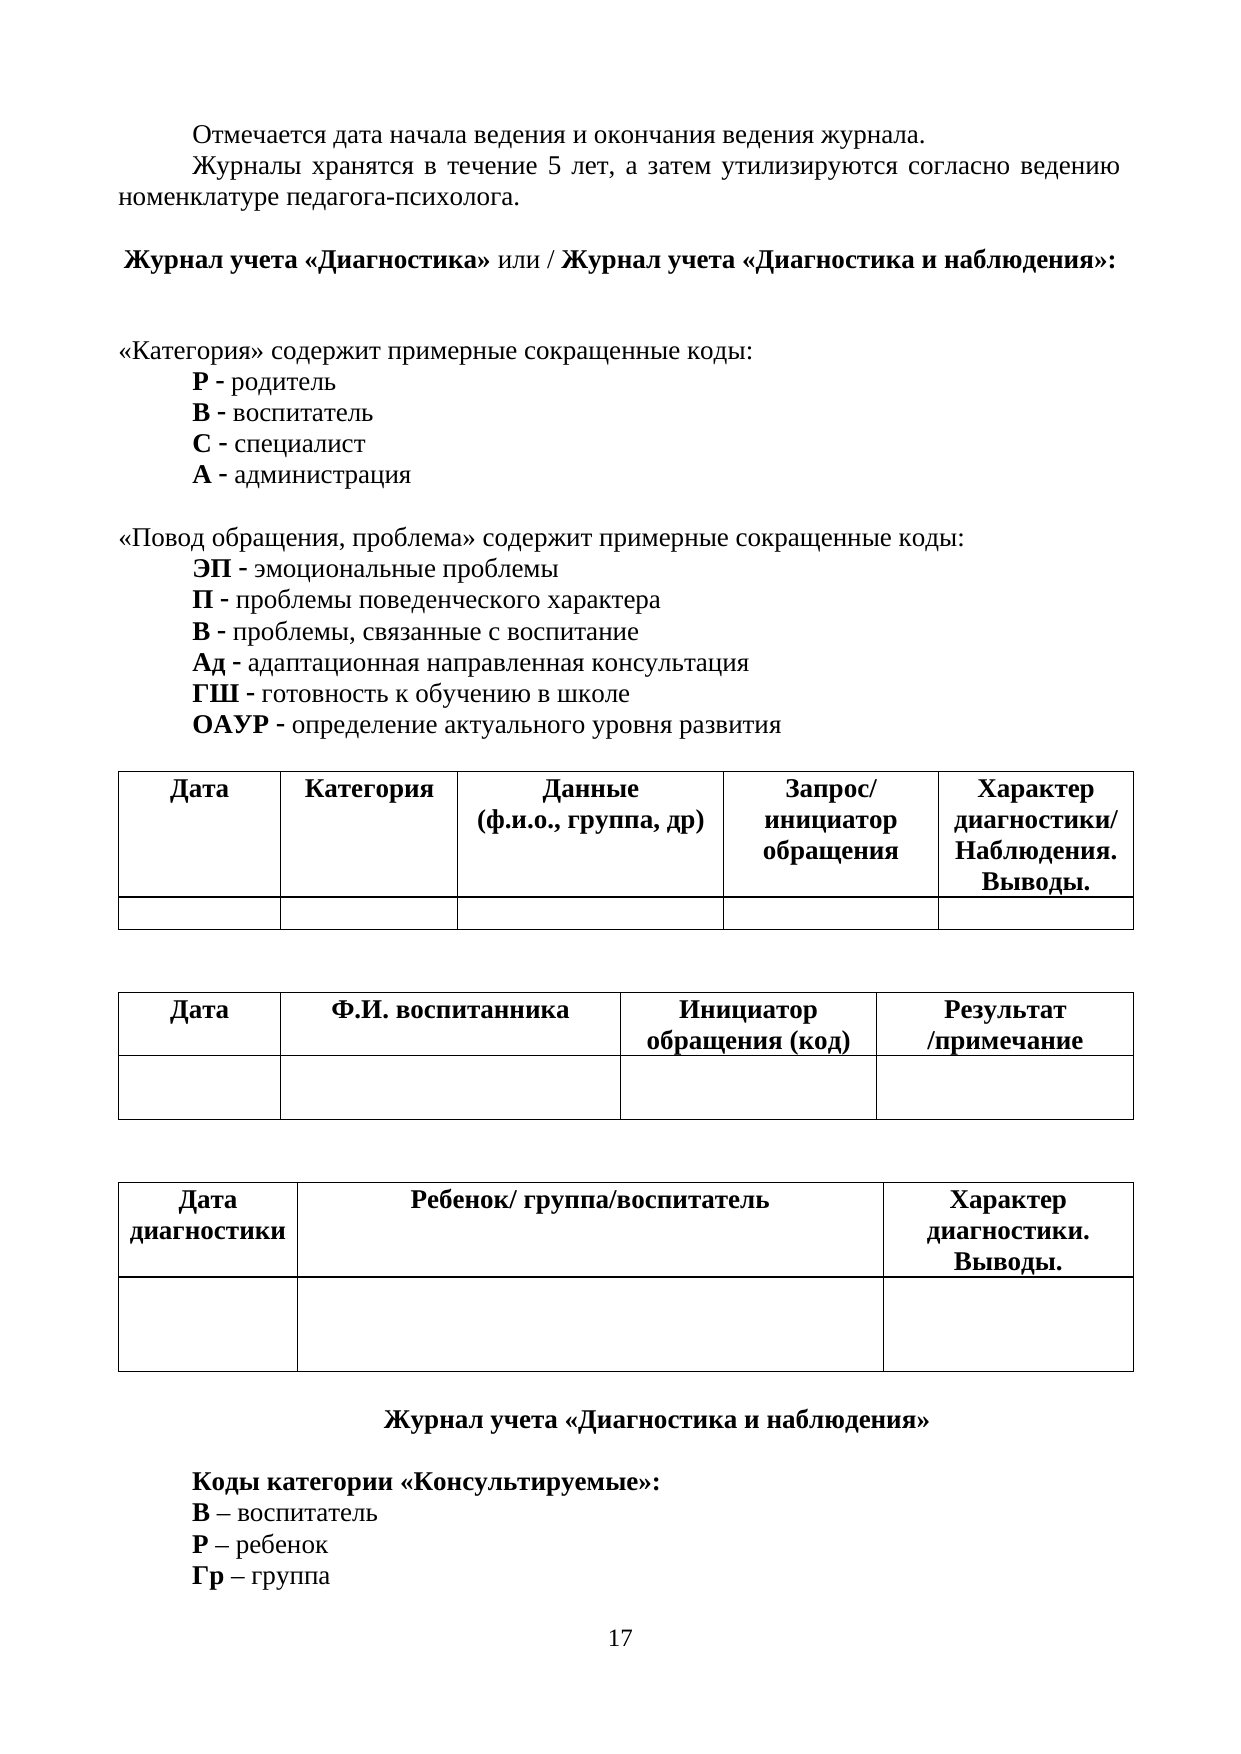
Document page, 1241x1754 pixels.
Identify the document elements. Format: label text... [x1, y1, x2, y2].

table_header Характер диагностики/ Наблюдения. Выводы. [939, 772, 1133, 896]
text Р – ребенок [118, 1528, 1122, 1559]
table_cell [884, 1278, 1133, 1371]
text С специалист [118, 427, 1122, 459]
table_cell [877, 1056, 1133, 1119]
table_cell [281, 898, 457, 929]
text ОАУР определение актуального уровня развития [118, 708, 1122, 740]
text Ад адаптационная направленная консультация [118, 646, 1122, 677]
table_header Ф.И. воспитанника [281, 993, 620, 1055]
text Р родитель [118, 365, 1122, 396]
table_cell [458, 898, 723, 929]
table_cell [939, 898, 1133, 929]
table_header Дата диагностики [119, 1183, 297, 1276]
table_header Данные (ф.и.о., группа, др) [458, 772, 723, 896]
text В проблемы, связанные с воспитание [118, 615, 1122, 646]
text Отмечается дата начала ведения и окончания ведения журнала. [118, 118, 1122, 149]
text ГШ готовность к обучению в школе [118, 677, 1122, 708]
table_header Результат /примечание [877, 993, 1133, 1055]
table_header Дата [119, 993, 280, 1055]
text В воспитатель [118, 396, 1122, 427]
table_cell [621, 1056, 876, 1119]
table_cell [281, 1056, 620, 1119]
text Журнал учета «Диагностика» или / Журнал учета «Диагностика и наблюдения»: [118, 243, 1122, 274]
table_header Категория [281, 772, 457, 896]
text А администрация [118, 459, 1122, 490]
table_header Инициатор обращения (код) [621, 993, 876, 1055]
text ЭП эмоциональные проблемы [118, 552, 1122, 583]
table_cell [119, 898, 280, 929]
table_header Запрос/ инициатор обращения [724, 772, 938, 896]
text В – воспитатель [118, 1497, 1122, 1528]
table_cell [724, 898, 938, 929]
text П проблемы поведенческого характера [118, 583, 1122, 615]
text Журналы хранятся в течение 5 лет, а затем утилизируются согласно ведению номенклатуре педагога-психолога. [118, 149, 1122, 212]
table_header Характер диагностики. Выводы. [884, 1183, 1133, 1276]
text Журнал учета «Диагностика и наблюдения» [118, 1403, 1122, 1434]
text «Категория» содержит примерные сокращенные коды: [118, 334, 1122, 365]
table_header Ребенок/ группа/воспитатель [298, 1183, 883, 1276]
table_cell [119, 1278, 297, 1371]
table_header Дата [119, 772, 280, 896]
text Гр – группа [118, 1559, 1122, 1590]
text «Повод обращения, проблема» содержит примерные сокращенные коды: [118, 521, 1122, 552]
table_cell [298, 1278, 883, 1371]
text Коды категории «Консультируемые»: [118, 1465, 1122, 1497]
table_cell [119, 1056, 280, 1119]
